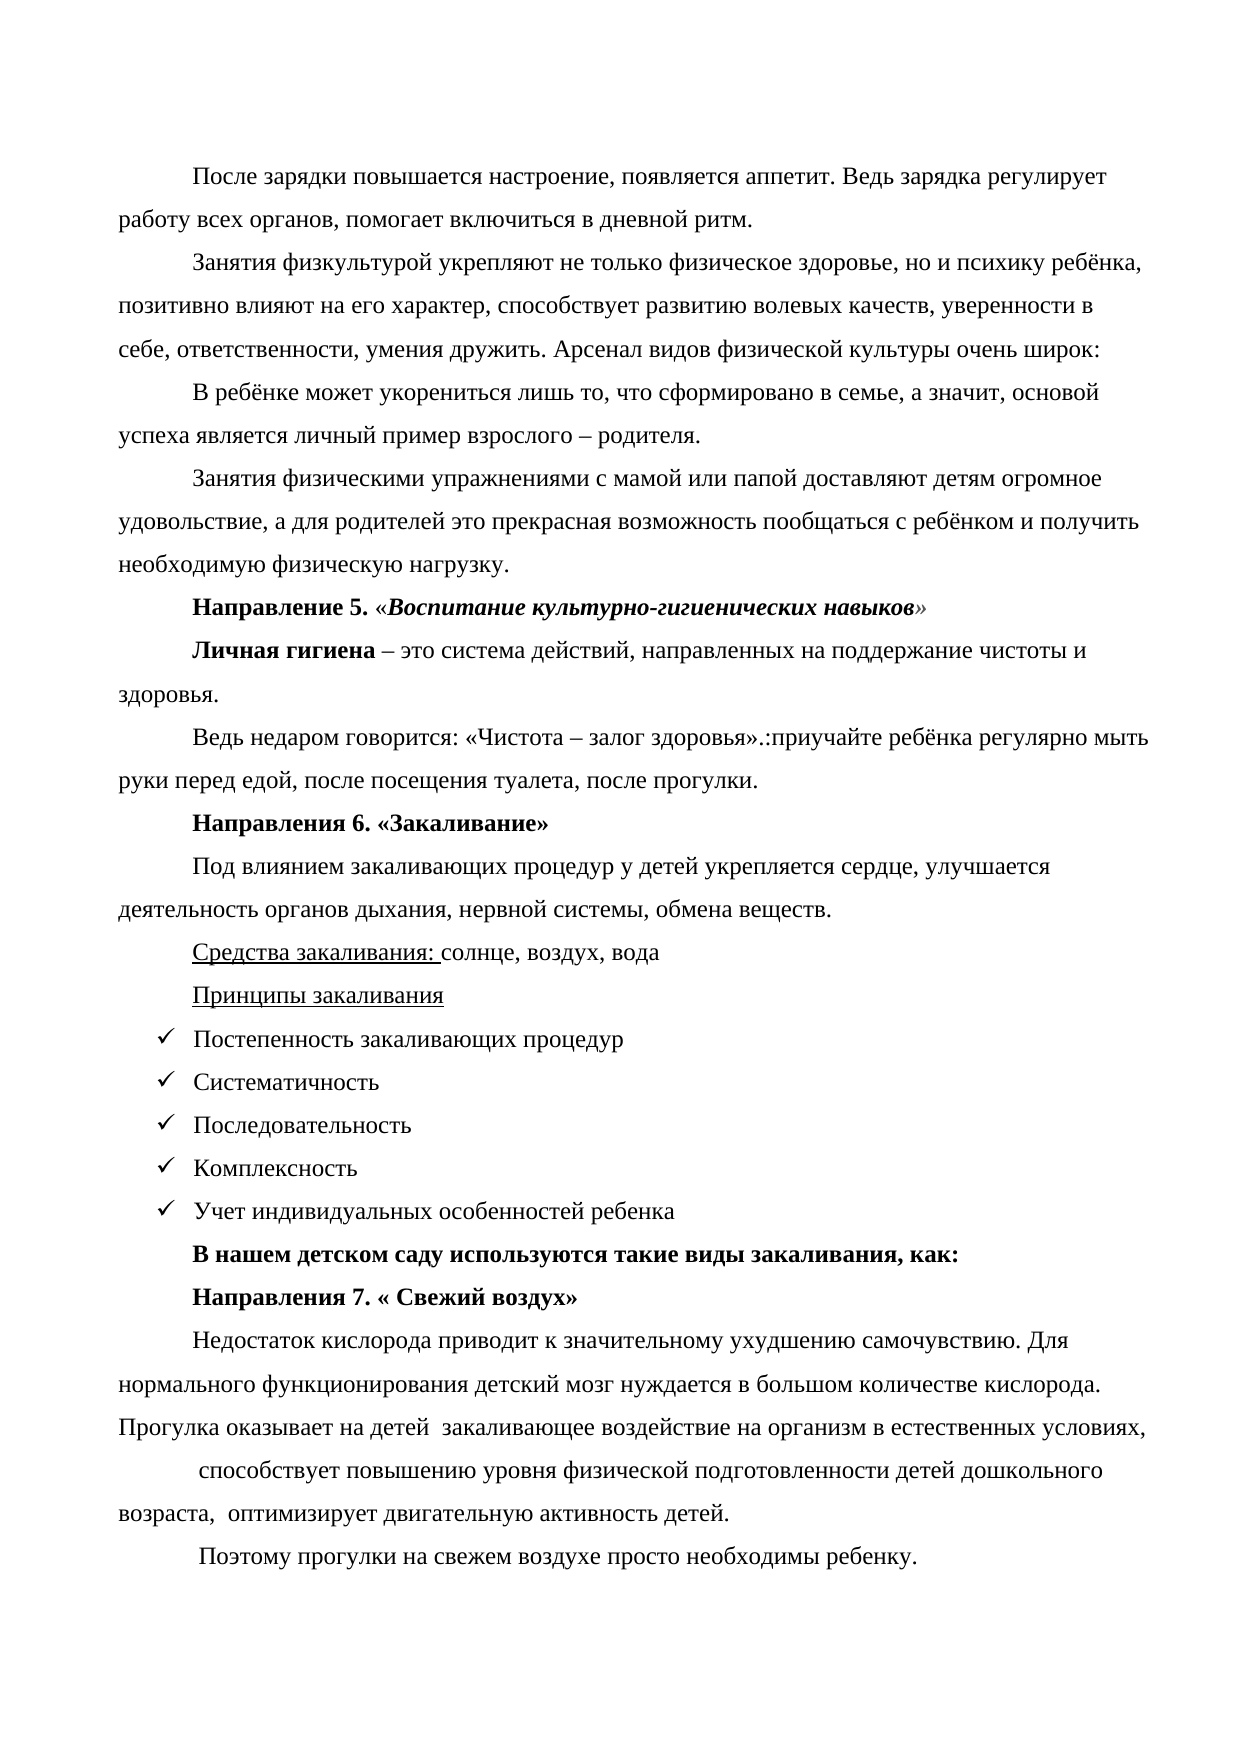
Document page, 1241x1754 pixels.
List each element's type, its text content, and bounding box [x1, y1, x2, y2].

text Занятия физкультурой укрепляют не только физическое здоровье, но и психику ребёнка, позитивно влияют на его характер, способствует развитию волевых качеств, уверенности в себе, ответственности, умения дружить. Арсенал видов физической культуры очень широк: [118, 247, 1152, 362]
text Под влиянием закаливающих процедур у детей укрепляется сердце, улучшается деятельность органов дыхания, нервной системы, обмена веществ. [118, 851, 1152, 923]
text Направление 5. «Воспитание культурно-гигиенических навыков» [118, 592, 1152, 621]
text Недостаток кислорода приводит к значительному ухудшению самочувствию. Для нормального функционирования детский мозг нуждается в большом количестве кислорода. Прогулка оказывает на детей закаливающее воздействие на организм в естественных условиях, [118, 1326, 1152, 1441]
text В нашем детском саду используются такие виды закаливания, как: [118, 1239, 1152, 1268]
list Систематичность [156, 1067, 1152, 1096]
list Комплексность [156, 1153, 1152, 1182]
text После зарядки повышается настроение, появляется аппетит. Ведь зарядка регулирует работу всех органов, помогает включиться в дневной ритм. [118, 161, 1152, 233]
list Постепенность закаливающих процедур [156, 1024, 1152, 1052]
text способствует повышению уровня физической подготовленности детей дошкольного возраста, оптимизирует двигательную активность детей. [118, 1455, 1152, 1527]
list Учет индивидуальных особенностей ребенка [156, 1196, 1152, 1225]
text Направления 7. « Свежий воздух» [118, 1282, 1152, 1311]
text Личная гигиена – это система действий, направленных на поддержание чистоты и здоровья. [118, 636, 1152, 707]
text Поэтому прогулки на свежем воздухе просто необходимы ребенку. [118, 1541, 1152, 1570]
text В ребёнке может укорениться лишь то, что сформировано в семье, а значит, основой успеха является личный пример взрослого – родителя. [118, 377, 1152, 449]
list Последовательность [156, 1110, 1152, 1139]
text Принципы закаливания [118, 981, 1152, 1009]
text Средства закаливания: солнце, воздух, вода [118, 937, 1152, 966]
text Ведь недаром говорится: «Чистота – залог здоровья».:приучайте ребёнка регулярно мыть руки перед едой, после посещения туалета, после прогулки. [118, 722, 1152, 794]
text Направления 6. «Закаливание» [118, 808, 1152, 837]
text Занятия физическими упражнениями с мамой или папой доставляют детям огромное удовольствие, а для родителей это прекрасная возможность пообщаться с ребёнком и получить необходимую физическую нагрузку. [118, 463, 1152, 578]
